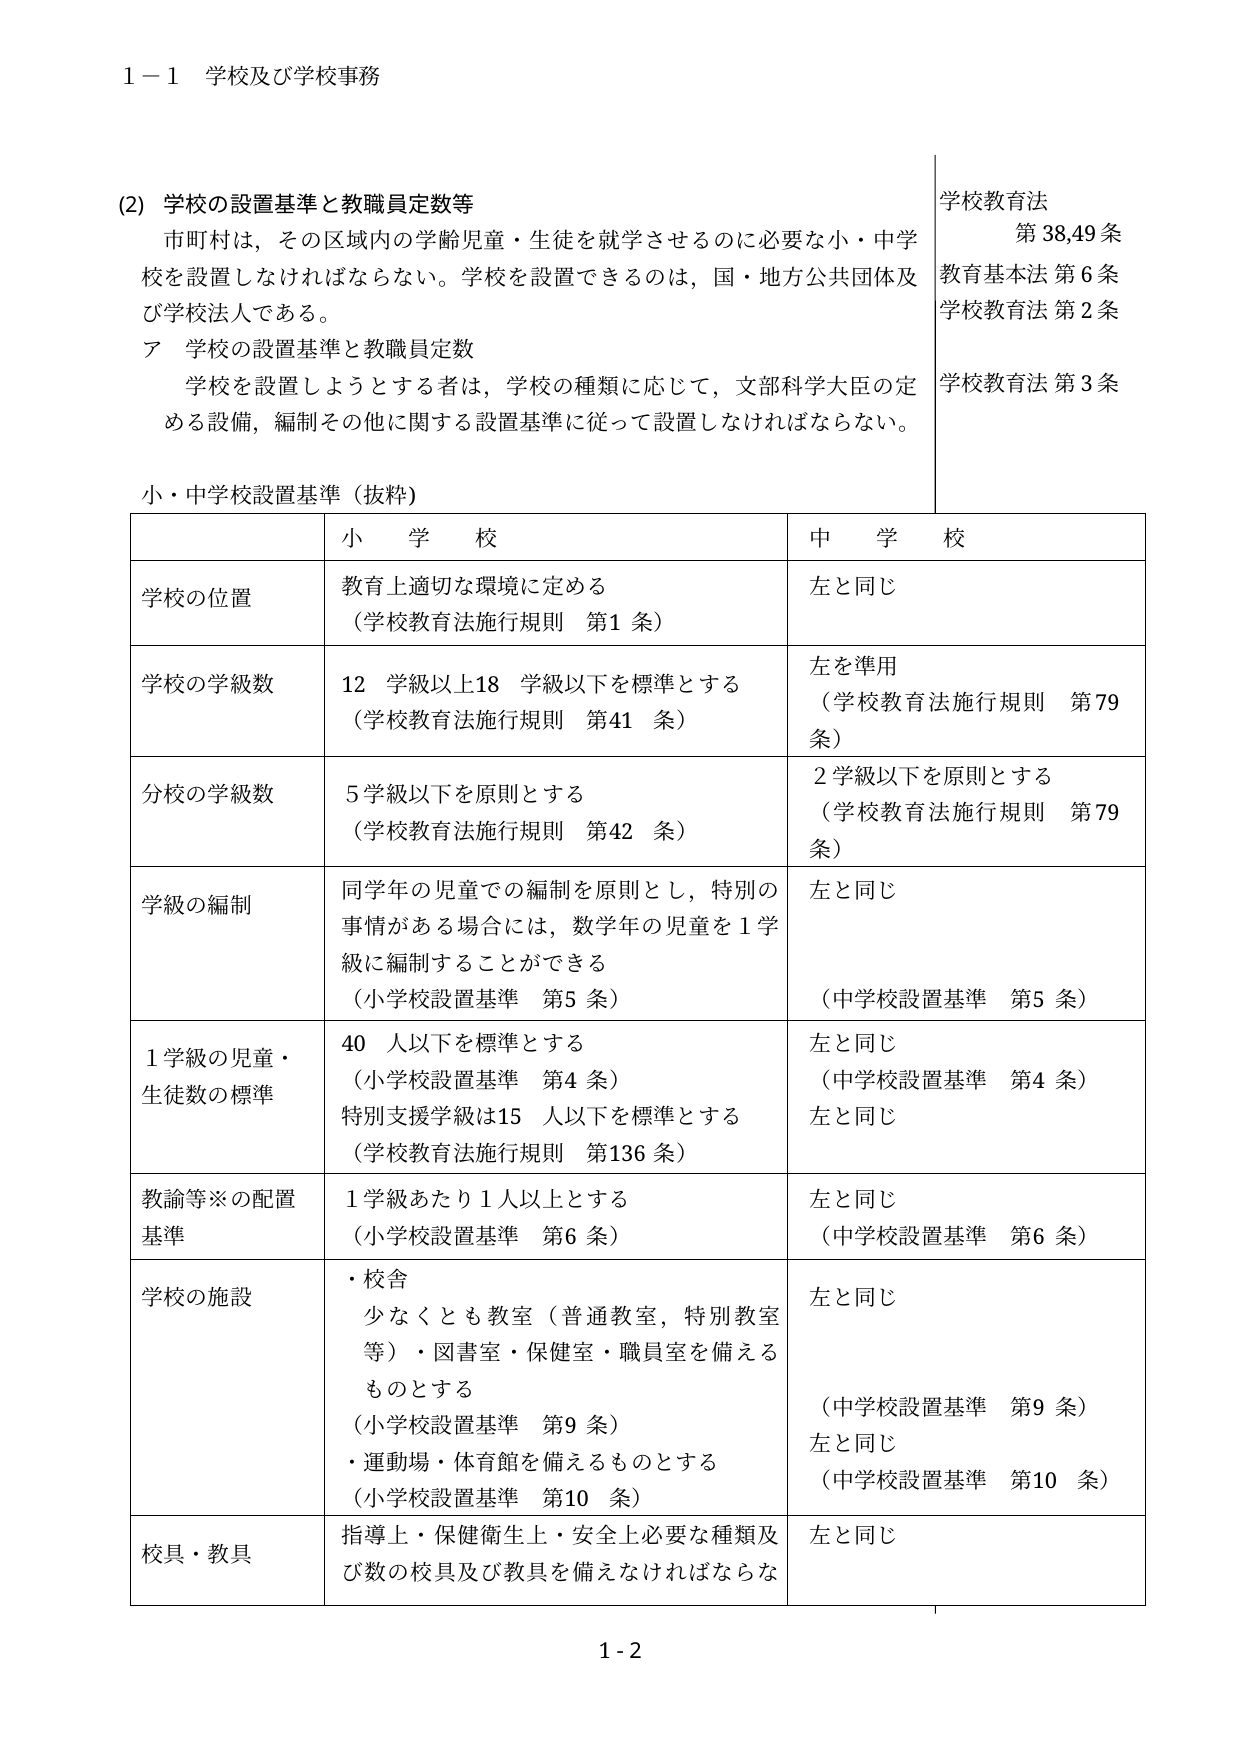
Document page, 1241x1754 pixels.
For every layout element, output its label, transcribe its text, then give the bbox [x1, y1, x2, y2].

table_cell 学校の施設 [131, 1260, 324, 1515]
text 市町村は，その区域内の学齢児童・生徒を就学させるのに必要な小・中学校を設置しなければならない。学校を設置できるのは，国・地方公共団体及び学校法人である。 [141, 221, 921, 330]
table_cell 左と同じ （中学校設置基準 第6条） [788, 1174, 1145, 1259]
table_cell 学校の位置 [131, 561, 324, 645]
text ア 学校の設置基準と教職員定数 [141, 330, 921, 367]
table_cell 教諭等※の配置 基準 [131, 1174, 324, 1259]
table_cell 同学年の児童での編制を原則とし，特別の事情がある場合には，数学年の児童を１学級に編制することができる （小学校設置基準 第5条） [325, 867, 787, 1020]
table_cell 左と同じ [788, 561, 1145, 645]
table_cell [325, 1516, 787, 1605]
table_cell 学校の学級数 [131, 646, 324, 756]
table_cell 分校の学級数 [131, 757, 324, 866]
table_cell ・校舎 少なくとも教室（普通教室，特別教室等）・図書室・保健室・職員室を備えるものとする （小学校設置基準 第9条） ・運動場・体育館を備えるものとする （小学校設置基準 第10条） [325, 1260, 787, 1515]
table_cell 12学級以上18学級以下を標準とする （学校教育法施行規則 第41条） [325, 646, 787, 756]
table_header 中 学 校 [788, 514, 1145, 560]
table_cell 左と同じ （中学校設置基準 第9条） 左と同じ （中学校設置基準 第10条） [788, 1260, 1145, 1515]
table_cell 左と同じ （中学校設置基準 第4条） 左と同じ [788, 1021, 1145, 1173]
table_cell １学級の児童・ 生徒数の標準 [131, 1021, 324, 1173]
table_header [131, 514, 324, 560]
table_header 小 学 校 [325, 514, 787, 560]
table_cell 40人以下を標準とする （小学校設置基準 第4条） 特別支援学級は15人以下を標準とする （学校教育法施行規則 第136条） [325, 1021, 787, 1173]
table_cell １学級あたり１人以上とする （小学校設置基準 第6条） [325, 1174, 787, 1259]
table_cell ２学級以下を原則とする （学校教育法施行規則 第79条） [788, 757, 1145, 866]
text 学校を設置しようとする者は，学校の種類に応じて，文部科学大臣の定める設備，編制その他に関する設置基準に従って設置しなければならない。 [163, 367, 921, 439]
table_cell 校具・教具 [131, 1516, 324, 1605]
table_cell ５学級以下を原則とする （学校教育法施行規則 第42条） [325, 757, 787, 866]
table_cell 教育上適切な環境に定める （学校教育法施行規則 第1条） [325, 561, 787, 645]
table_cell 左と同じ （中学校設置基準 第5条） [788, 867, 1145, 1020]
table_cell 左と同じ （中学校設置基準第11条） [788, 1516, 1145, 1605]
text 小・中学校設置基準（抜粋) [141, 476, 921, 512]
table_cell 左を準用 （学校教育法施行規則 第79条） [788, 646, 1145, 756]
table_cell 学級の編制 [131, 867, 324, 1020]
text (2) 学校の設置基準と教職員定数等 [118, 184, 921, 221]
